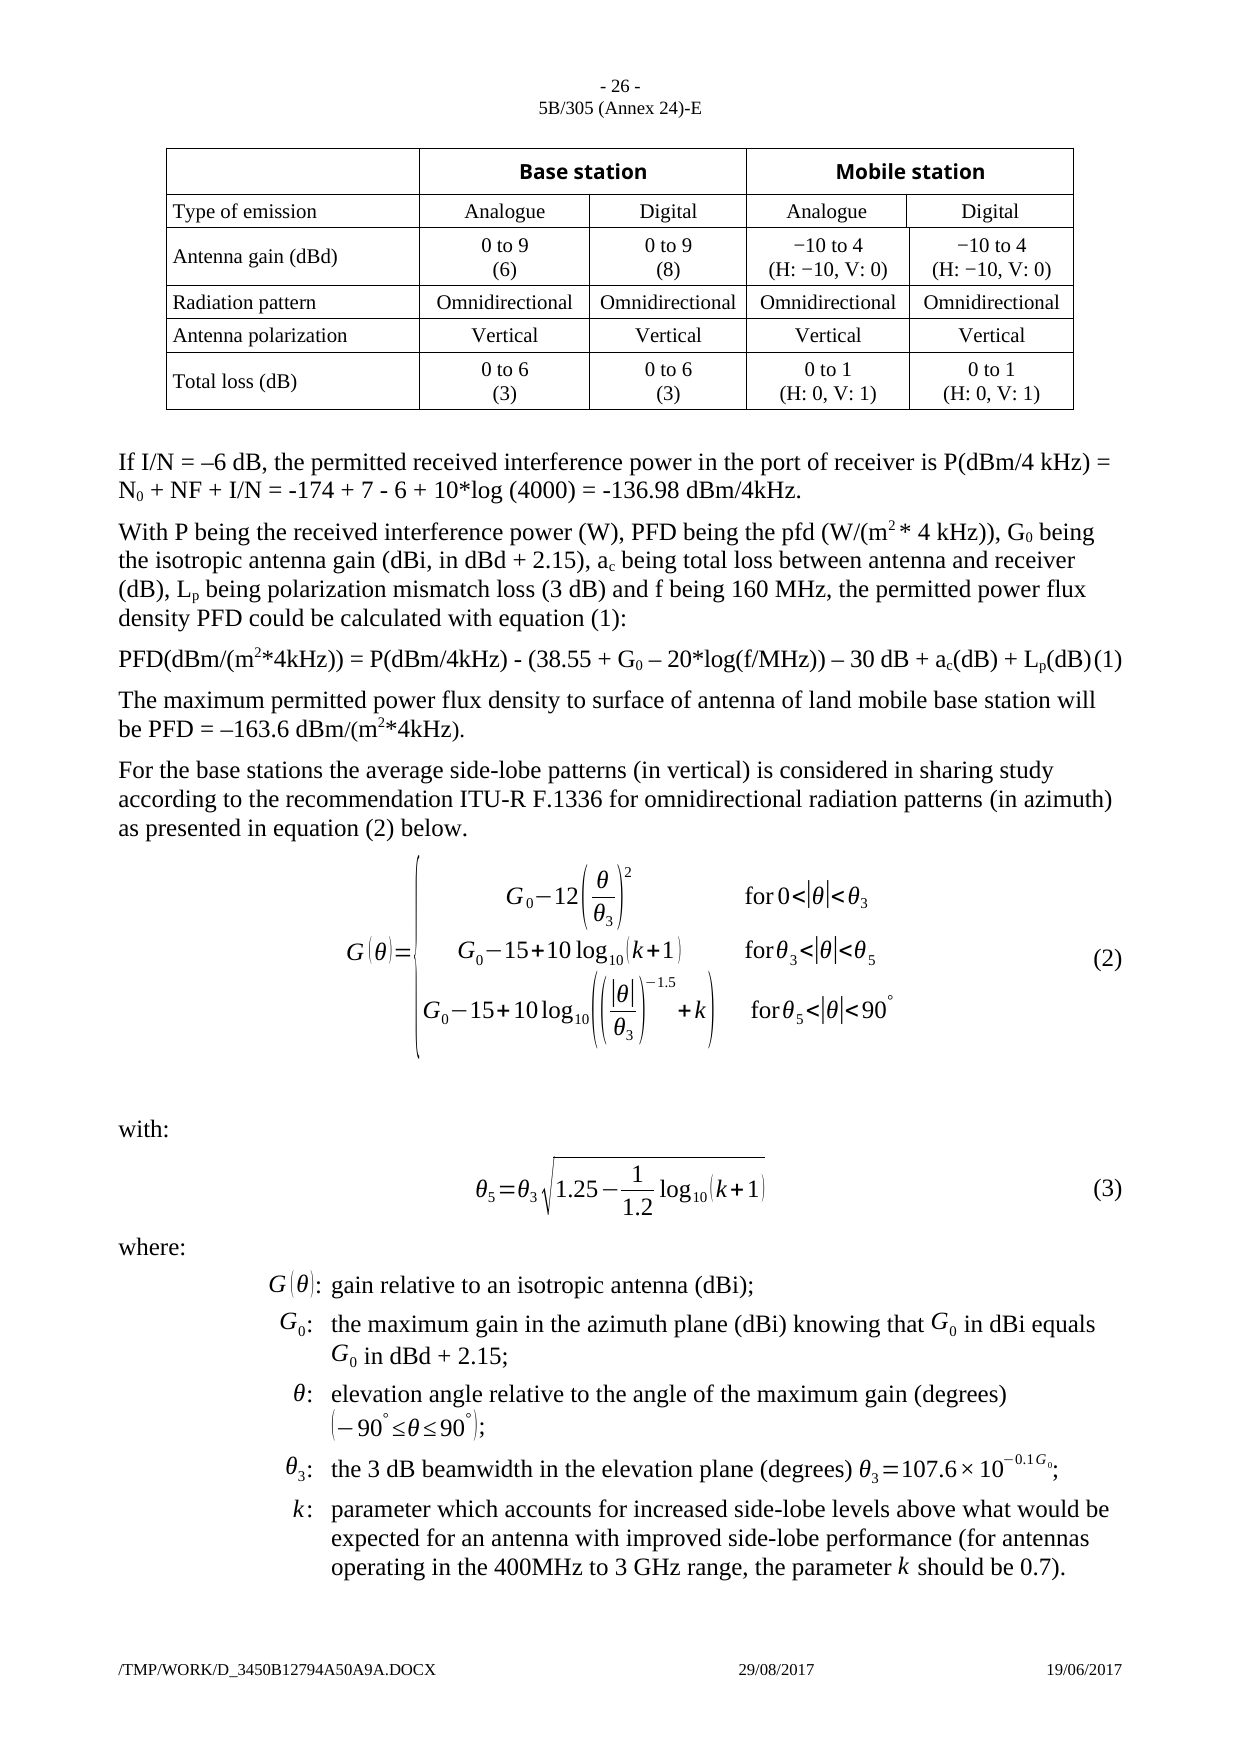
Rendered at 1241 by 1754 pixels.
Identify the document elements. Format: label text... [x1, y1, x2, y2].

table_cell Vertical [590, 319, 746, 352]
table_cell Omnidirectional [420, 286, 589, 318]
text : parameter which accounts for increased side-lobe levels above what would be expected for an antenna with improved side-lobe performance (for antennas operating in the 400MHz to 3 GHz range, the parameter should be 0.7). [118, 1494, 1122, 1581]
text With P being the received interference power (W), PFD being the pfd (W/(m2 * 4 kHz)), G0 being the isotropic antenna gain (dBi, in dBd + 2.15), ac being total loss between antenna and receiver (dB), Lp being polarization mismatch loss (3 dB) and f being 160 MHz, the permitted power flux density PFD could be calculated with equation (1): [118, 517, 1122, 632]
text : elevation angle relative to the angle of the maximum gain (degrees) ; [118, 1379, 1122, 1443]
table_header [167, 149, 419, 194]
table_cell Omnidirectional [747, 286, 909, 318]
text : the maximum gain in the azimuth plane (dBi) knowing that in dBi equals in dBd + 2.15; [118, 1308, 1122, 1371]
text (2) [118, 854, 1122, 1061]
table_cell Vertical [747, 319, 909, 352]
table_cell Analogue [420, 195, 589, 227]
table_cell 0 to 9 (8) [590, 228, 746, 285]
table_cell Omnidirectional [590, 286, 746, 318]
table_cell Antenna polarization [167, 319, 419, 352]
table_cell −10 to 4 (H: −10, V: 0) [747, 228, 909, 285]
table_cell 0 to 1 (H: 0, V: 1) [747, 353, 909, 409]
table_cell 0 to 6 (3) [420, 353, 589, 409]
text For the base stations the average side-lobe patterns (in vertical) is considered in sharing study according to the recommendation ITU-R F.1336 for omnidirectional radiation patterns (in azimuth) as presented in equation (2) below. [118, 756, 1122, 842]
table_header Base station [420, 149, 746, 194]
table_cell Type of emission [167, 195, 419, 227]
table_cell 0 to 9 (6) [420, 228, 589, 285]
text (3) [118, 1156, 1122, 1220]
table_cell 0 to 6 (3) [590, 353, 746, 409]
table_cell 0 to 1 (H: 0, V: 1) [910, 353, 1073, 409]
table_cell Analogue [747, 195, 906, 227]
table_cell Vertical [910, 319, 1073, 352]
table_cell Total loss (dB) [167, 353, 419, 409]
text If I/N = –6 dB, the permitted received interference power in the port of receiver is P(dBm/4 kHz) = N0 + NF + I/N = -174 + 7 - 6 + 10*log (4000) = -136.98 dBm/4kHz. [118, 447, 1122, 504]
text : gain relative to an isotropic antenna (dBi); [268, 1269, 1122, 1300]
table_cell −10 to 4 (H: −10, V: 0) [910, 228, 1073, 285]
table_header Mobile station [747, 149, 1073, 194]
table_cell Radiation pattern [167, 286, 419, 318]
text where: [118, 1232, 1122, 1261]
table_cell Digital [907, 195, 1073, 227]
text : the 3 dB beamwidth in the elevation plane (degrees) ; [118, 1451, 1122, 1486]
table_cell Omnidirectional [910, 286, 1073, 318]
table_cell Digital [590, 195, 746, 227]
table_cell Vertical [420, 319, 589, 352]
text with: [118, 1114, 1122, 1143]
table_cell Antenna gain (dBd) [167, 228, 419, 285]
text PFD(dBm/(m2*4kHz)) = P(dBm/4kHz) - (38.55 + G0 – 20*log(f/MHz)) – 30 dB + ac(dB) + Lp(dB) (1) [118, 644, 1122, 673]
text The maximum permitted power flux density to surface of antenna of land mobile base station will be PFD = –163.6 dBm/(m2*4kHz). [118, 686, 1122, 743]
